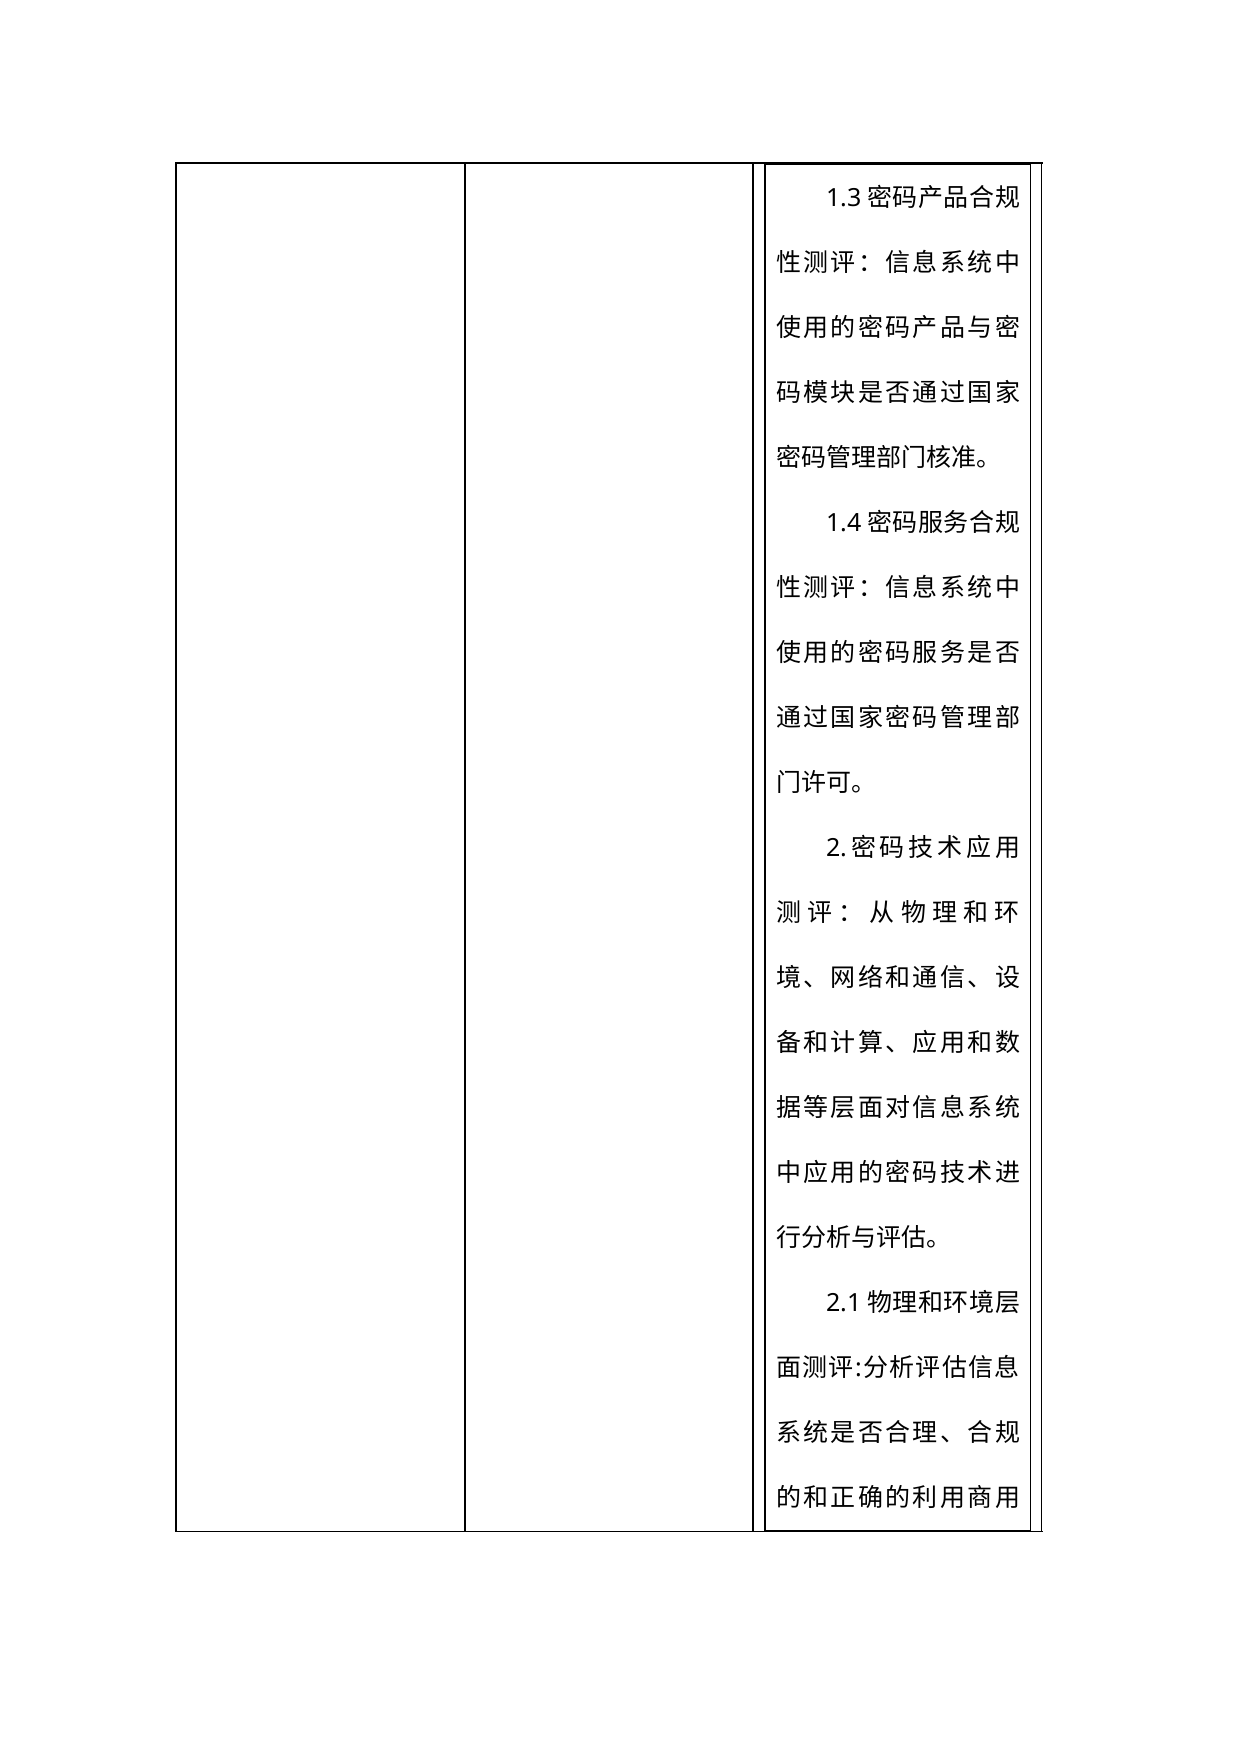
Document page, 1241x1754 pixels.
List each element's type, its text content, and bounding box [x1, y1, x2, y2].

table_cell [466, 164, 752, 1531]
table_cell 1 [177, 164, 464, 1531]
table_cell [766, 165, 1030, 1530]
table_cell [754, 164, 764, 1531]
table_cell [1031, 164, 1041, 1531]
